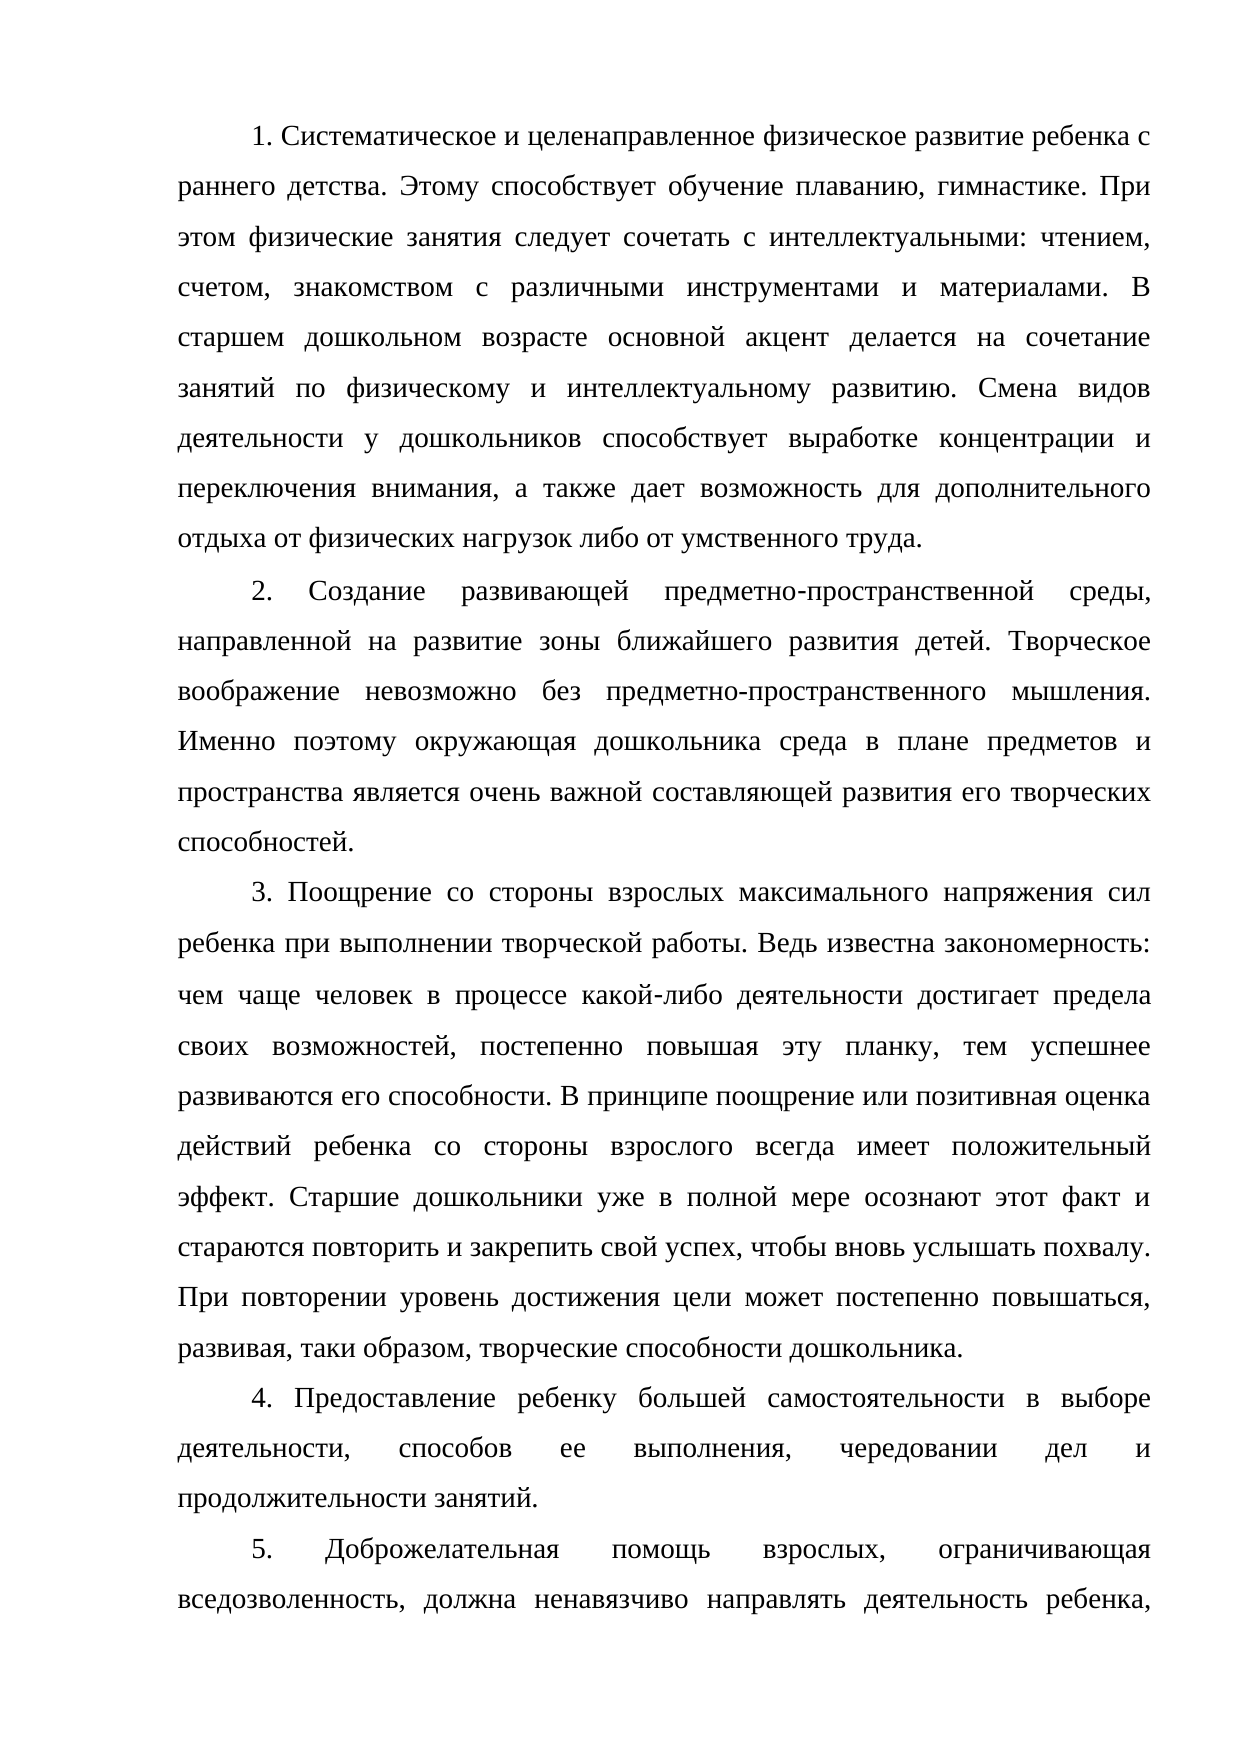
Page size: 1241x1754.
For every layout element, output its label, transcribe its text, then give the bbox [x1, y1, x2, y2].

text 3. Поощрение со стороны взрослых максимального напряжения сил ребенка при выполнении творческой работы. Ведь известна закономерность: чем чаще человек в процессе какой‐либо деятельности достигает предела своих возможностей, постепенно повышая эту планку, тем успешнее развиваются его способности. В принципе поощрение или позитивная оценка действий ребенка со стороны взрослого всегда имеет положительный эффект. Старшие дошкольники уже в полной мере осознают этот факт и стараются повторить и закрепить свой успех, чтобы вновь услышать похвалу. При повторении уровень достижения цели может постепенно повышаться, развивая, таки образом, творческие способности дошкольника. [177, 874, 1152, 1363]
text 1. Систематическое и целенаправленное физическое развитие ребенка с раннего детства. Этому способствует обучение плаванию, гимнастике. При этом физические занятия следует сочетать с интеллектуальными: чтением, счетом, знакомством с различными инструментами и материалами. В старшем дошкольном возрасте основной акцент делается на сочетание занятий по физическому и интеллектуальному развитию. Смена видов деятельности у дошкольников способствует выработке концентрации и переключения внимания, а также дает возможность для дополнительного отдыха от физических нагрузок либо от умственного труда. [177, 118, 1152, 554]
text 2. Создание развивающей предметно‐пространственной среды, направленной на развитие зоны ближайшего развития детей. Творческое воображение невозможно без предметно-пространственного мышления. Именно поэтому окружающая дошкольника среда в плане предметов и пространства является очень важной составляющей развития его творческих способностей. [177, 571, 1152, 858]
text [177, 1531, 1152, 1615]
text 4. Предоставление ребенку большей самостоятельности в выборе деятельности, способов ее выполнения, чередовании дел и продолжительности занятий. [177, 1380, 1152, 1514]
